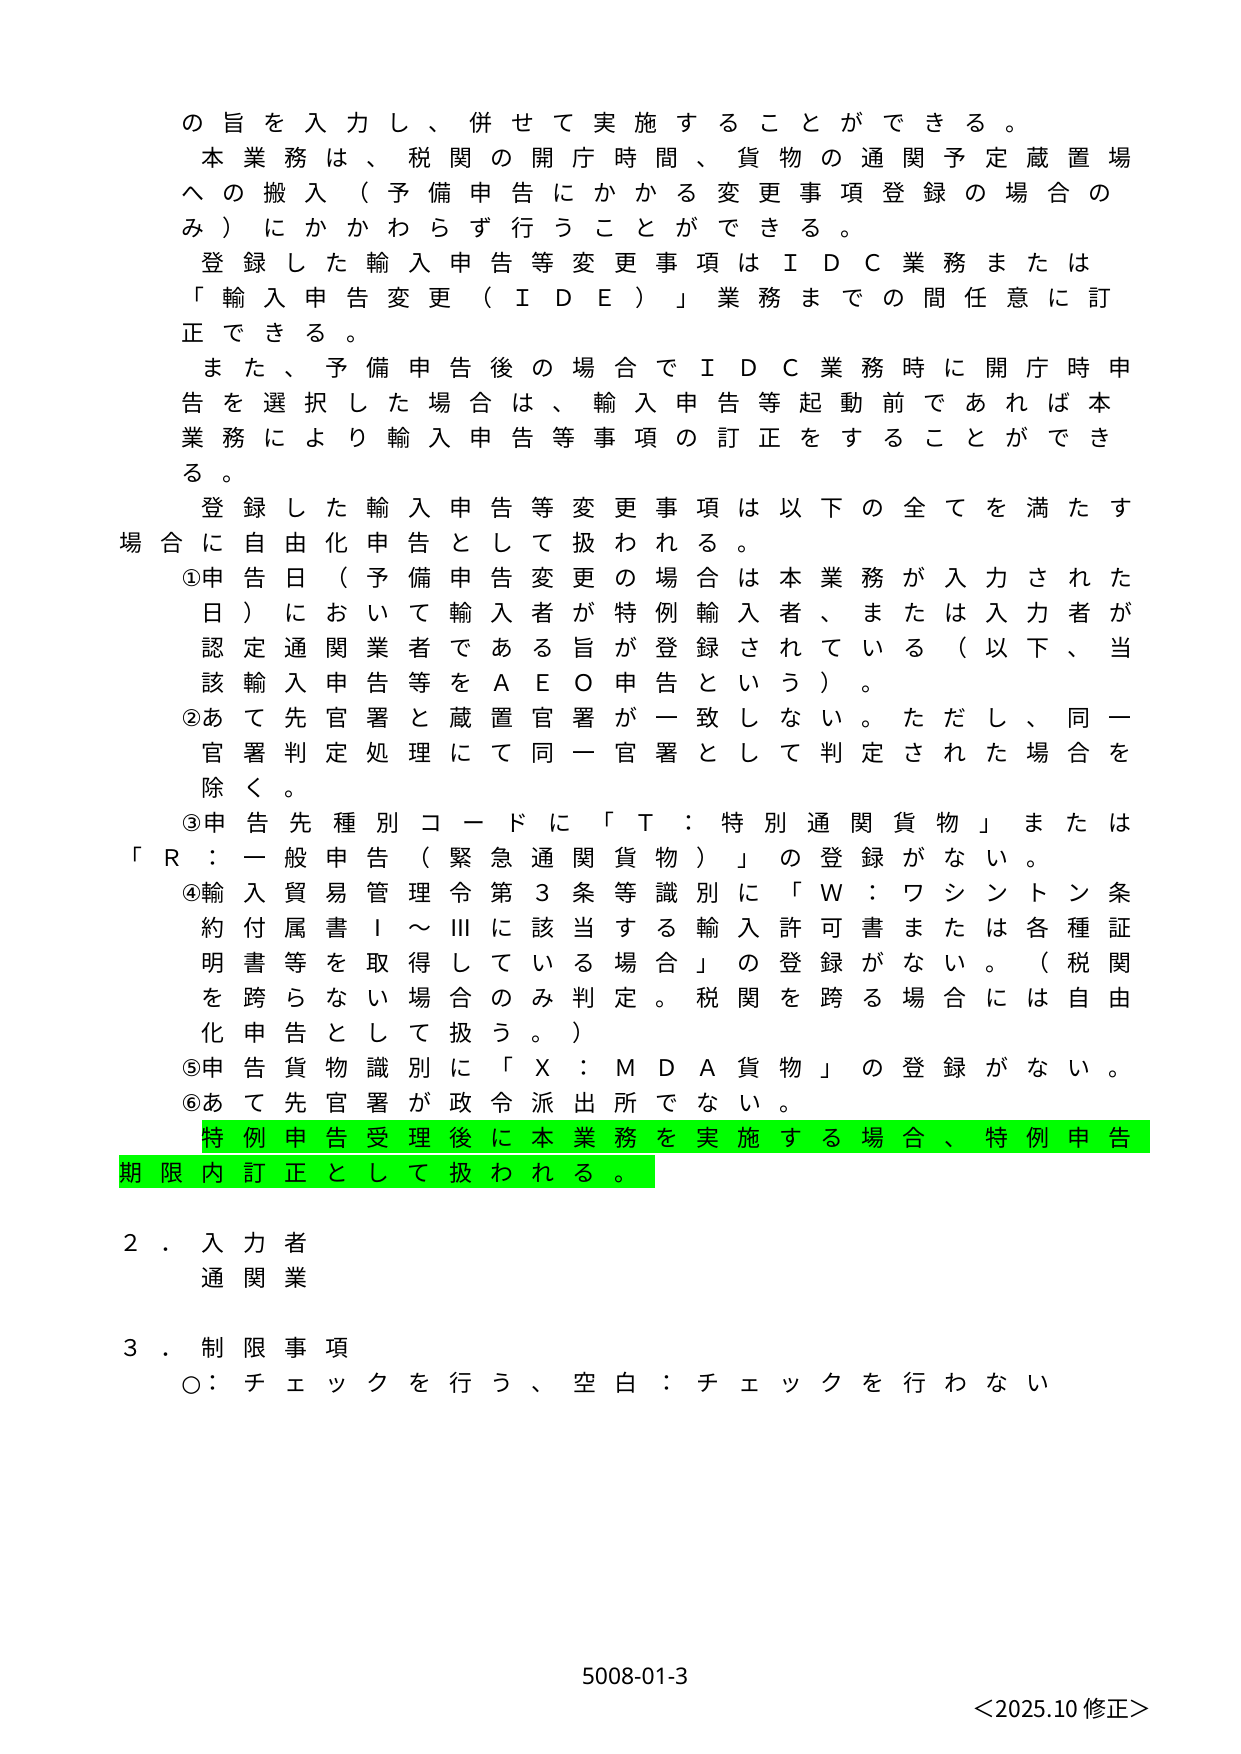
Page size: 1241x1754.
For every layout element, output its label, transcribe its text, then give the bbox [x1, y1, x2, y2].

text ③申告先種別コードに「Ｔ：特別通関貨物」または「Ｒ：一般申告（緊急通関貨物）」の登録がない。 [119, 804, 1150, 874]
text ○：チェックを行う、空白：チェックを行わない [119, 1364, 1150, 1399]
text ３．制限事項 [119, 1329, 1150, 1364]
text ④輸入貿易管理令第３条等識別に「Ｗ：ワシントン条約付属書Ⅰ～Ⅲに該当する輸入許可書または各種証 明書等を取得している場合」の登録がない。（税関を跨らない場合のみ判定。税関を跨る場合には自由化申告として扱う。） [161, 874, 1150, 1049]
text 登録した輸入申告等変更事項はＩＤＣ業務または「輸入申告変更（ＩＤＥ）」業務までの間任意に訂正できる。 [161, 244, 1150, 349]
text 登録した輸入申告等変更事項は以下の全てを満たす場合に自由化申告として扱われる。 [119, 489, 1150, 559]
text ⑥あて先官署が政令派出所でない。 [161, 1084, 1150, 1119]
text ⑤申告貨物識別に「Ｘ：ＭＤＡ貨物」の登録がない。 [161, 1049, 1150, 1084]
text 本業務は、税関の開庁時間、貨物の通関予定蔵置場への搬入（予備申告にかかる変更事項登録の場合のみ）にかかわらず行うことができる。 [161, 139, 1150, 244]
text ①申告日（予備申告変更の場合は本業務が入力された日）において輸入者が特例輸入者、または入力者が認定通関業者である旨が登録されている（以下、当該輸入申告等をＡＥＯ申告という）。 [161, 559, 1150, 699]
text ②あて先官署と蔵置官署が一致しない。ただし、同一官署判定処理にて同一官署として判定された場合を除く。 [161, 699, 1150, 804]
text ２．入力者 [119, 1224, 1150, 1259]
text 特例申告受理後に本業務を実施する場合、特例申告期限内訂正として扱われる。 [119, 1119, 1150, 1189]
text また、予備申告後の場合でＩＤＣ業務時に開庁時申告を選択した場合は、輸入申告等起動前であれば本業務により輸入申告等事項の訂正をすることができる。 [161, 349, 1150, 489]
text 通関業 [119, 1259, 1150, 1294]
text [161, 104, 1150, 139]
